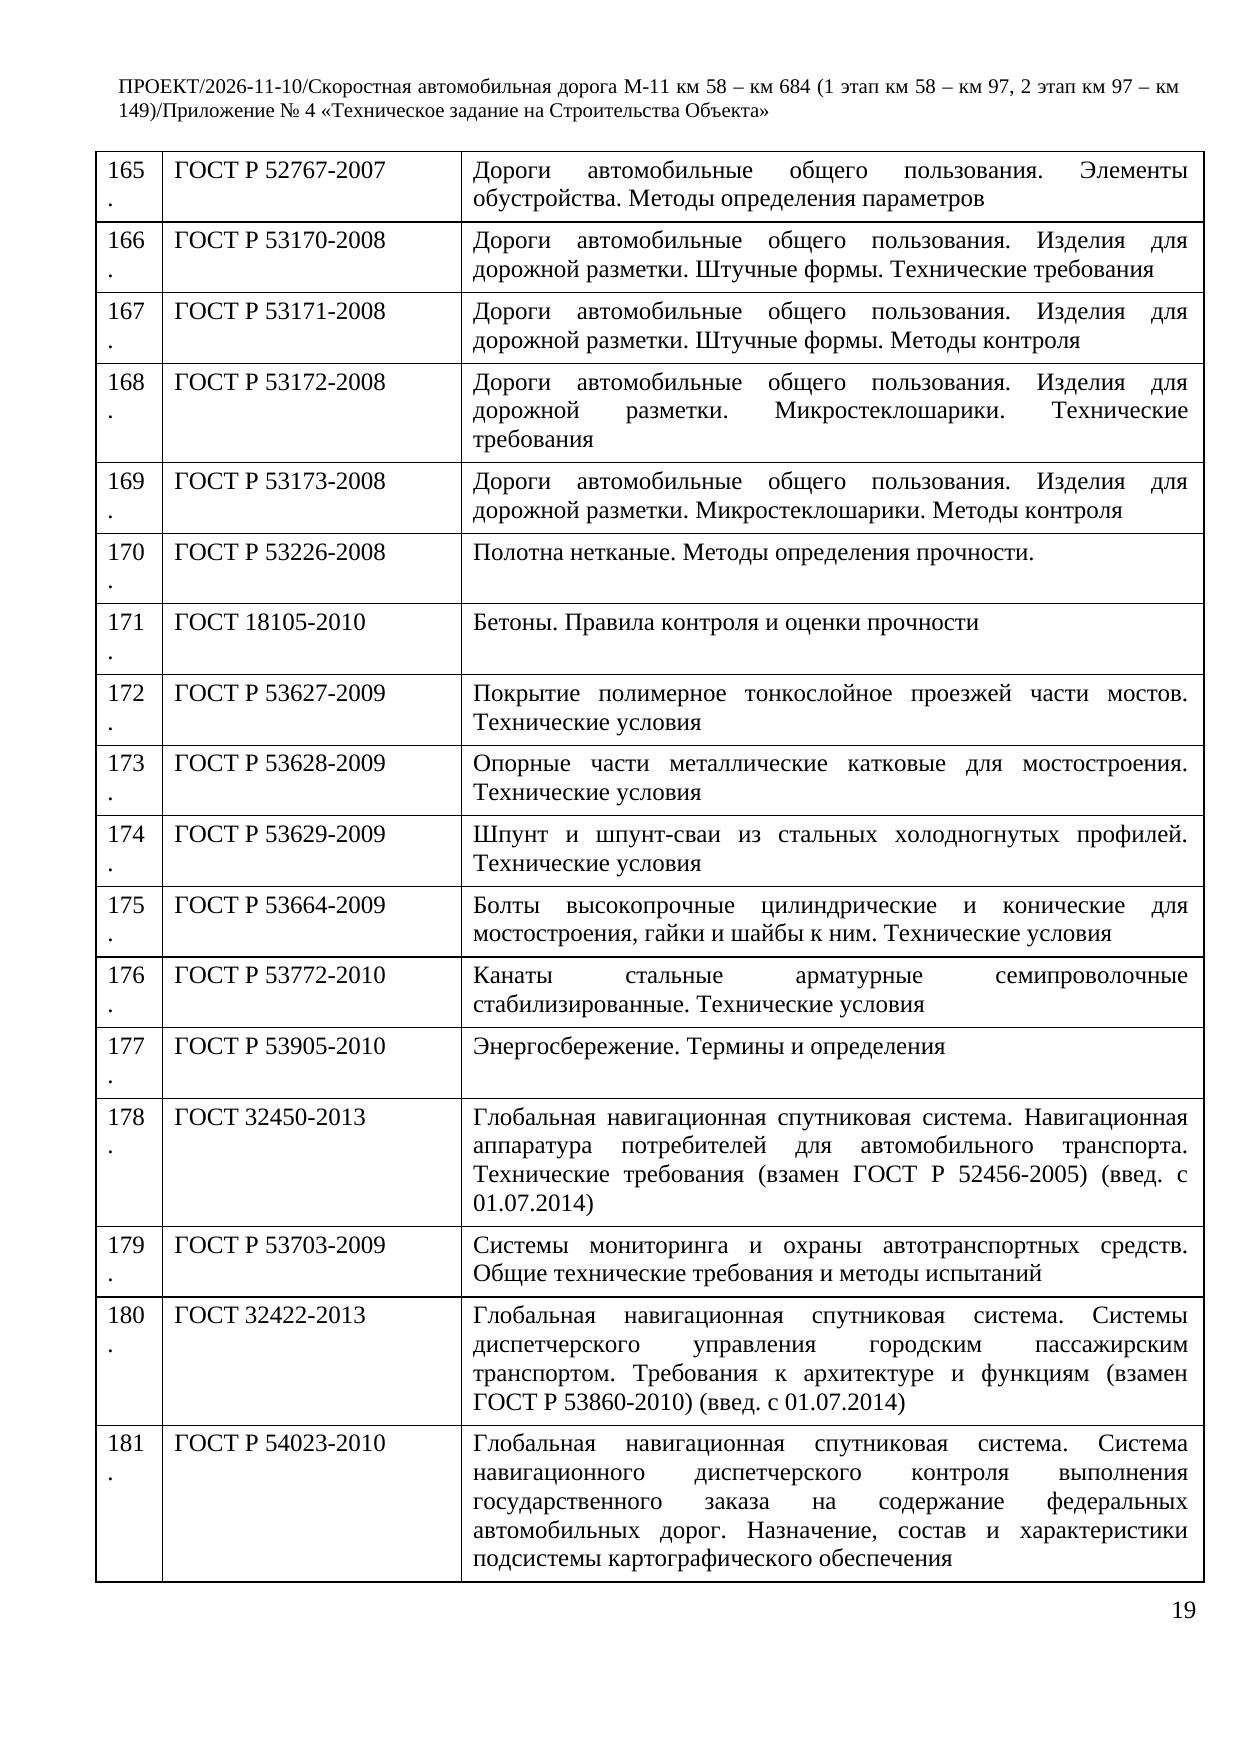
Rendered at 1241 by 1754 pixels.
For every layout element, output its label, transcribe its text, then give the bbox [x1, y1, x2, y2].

table_cell ГОСТ 32422-2013 [163, 1298, 461, 1424]
table_cell ГОСТ Р 53703-2009 [163, 1227, 461, 1296]
table_cell Болты высокопрочные цилиндрические и конические для мостостроения, гайки и шайбы к ним. Технические условия [462, 887, 1203, 956]
table_cell 180. [97, 1298, 162, 1424]
table_cell ГОСТ Р 54023-2010 [163, 1426, 461, 1581]
table_cell 165. [97, 152, 162, 221]
table_cell 168. [97, 364, 162, 462]
table_cell Системы мониторинга и охраны автотранспортных средств. Общие технические требования и методы испытаний [462, 1227, 1203, 1296]
table_cell 173. [97, 746, 162, 815]
table_cell 167. [97, 293, 162, 363]
table_cell Глобальная навигационная спутниковая система. Системы диспетчерского управления городским пассажирским транспортом. Требования к архитектуре и функциям (взамен ГОСТ Р 53860-2010) (введ. с 01.07.2014) [462, 1298, 1203, 1424]
table_cell ГОСТ Р 53627-2009 [163, 675, 461, 744]
table_cell 176. [97, 958, 162, 1027]
table_cell 169. [97, 463, 162, 533]
table_cell Дороги автомобильные общего пользования. Изделия для дорожной разметки. Микростеклошарики. Методы контроля [462, 463, 1203, 533]
table_cell Дороги автомобильные общего пользования. Изделия для дорожной разметки. Штучные формы. Технические требования [462, 223, 1203, 292]
table_cell 170. [97, 534, 162, 603]
table_cell ГОСТ Р 53772-2010 [163, 958, 461, 1027]
table_cell ГОСТ 32450-2013 [163, 1099, 461, 1226]
table_cell 181. [97, 1426, 162, 1581]
table_cell ГОСТ Р 53172-2008 [163, 364, 461, 462]
table_cell Шпунт и шпунт-сваи из стальных холодногнутых профилей. Технические условия [462, 816, 1203, 886]
table_cell ГОСТ Р 53226-2008 [163, 534, 461, 603]
table_cell Полотна нетканые. Методы определения прочности. [462, 534, 1203, 603]
table_cell Дороги автомобильные общего пользования. Элементы обустройства. Методы определения параметров [462, 152, 1203, 221]
table_cell 172. [97, 675, 162, 744]
table_cell Глобальная навигационная спутниковая система. Навигационная аппаратура потребителей для автомобильного транспорта. Технические требования (взамен ГОСТ Р 52456-2005) (введ. с 01.07.2014) [462, 1099, 1203, 1226]
table_cell 178. [97, 1099, 162, 1226]
table_cell ГОСТ Р 53173-2008 [163, 463, 461, 533]
table_cell Энергосбережение. Термины и определения [462, 1028, 1203, 1098]
table_cell ГОСТ Р 53171-2008 [163, 293, 461, 363]
table_cell 171. [97, 604, 162, 674]
table_cell 175. [97, 887, 162, 956]
table_cell 177. [97, 1028, 162, 1098]
table_cell ГОСТ 18105-2010 [163, 604, 461, 674]
table_cell ГОСТ Р 53628-2009 [163, 746, 461, 815]
table_cell Дороги автомобильные общего пользования. Изделия для дорожной разметки. Штучные формы. Методы контроля [462, 293, 1203, 363]
table_cell 174. [97, 816, 162, 886]
table_cell ГОСТ Р 53170-2008 [163, 223, 461, 292]
table_cell 166. [97, 223, 162, 292]
table_cell Дороги автомобильные общего пользования. Изделия для дорожной разметки. Микростеклошарики. Технические требования [462, 364, 1203, 462]
table_cell ГОСТ Р 53905-2010 [163, 1028, 461, 1098]
table_cell ГОСТ Р 53664-2009 [163, 887, 461, 956]
table_cell 179. [97, 1227, 162, 1296]
table_cell Покрытие полимерное тонкослойное проезжей части мостов. Технические условия [462, 675, 1203, 744]
table_cell Канаты стальные арматурные семипроволочные стабилизированные. Технические условия [462, 958, 1203, 1027]
table_cell Бетоны. Правила контроля и оценки прочности [462, 604, 1203, 674]
table_cell Опорные части металлические катковые для мостостроения. Технические условия [462, 746, 1203, 815]
table_cell ГОСТ Р 53629-2009 [163, 816, 461, 886]
table_cell ГОСТ Р 52767-2007 [163, 152, 461, 221]
table_cell Глобальная навигационная спутниковая система. Система навигационного диспетчерского контроля выполнения государственного заказа на содержание федеральных автомобильных дорог. Назначение, состав и характеристики подсистемы картографического обеспечения [462, 1426, 1203, 1581]
